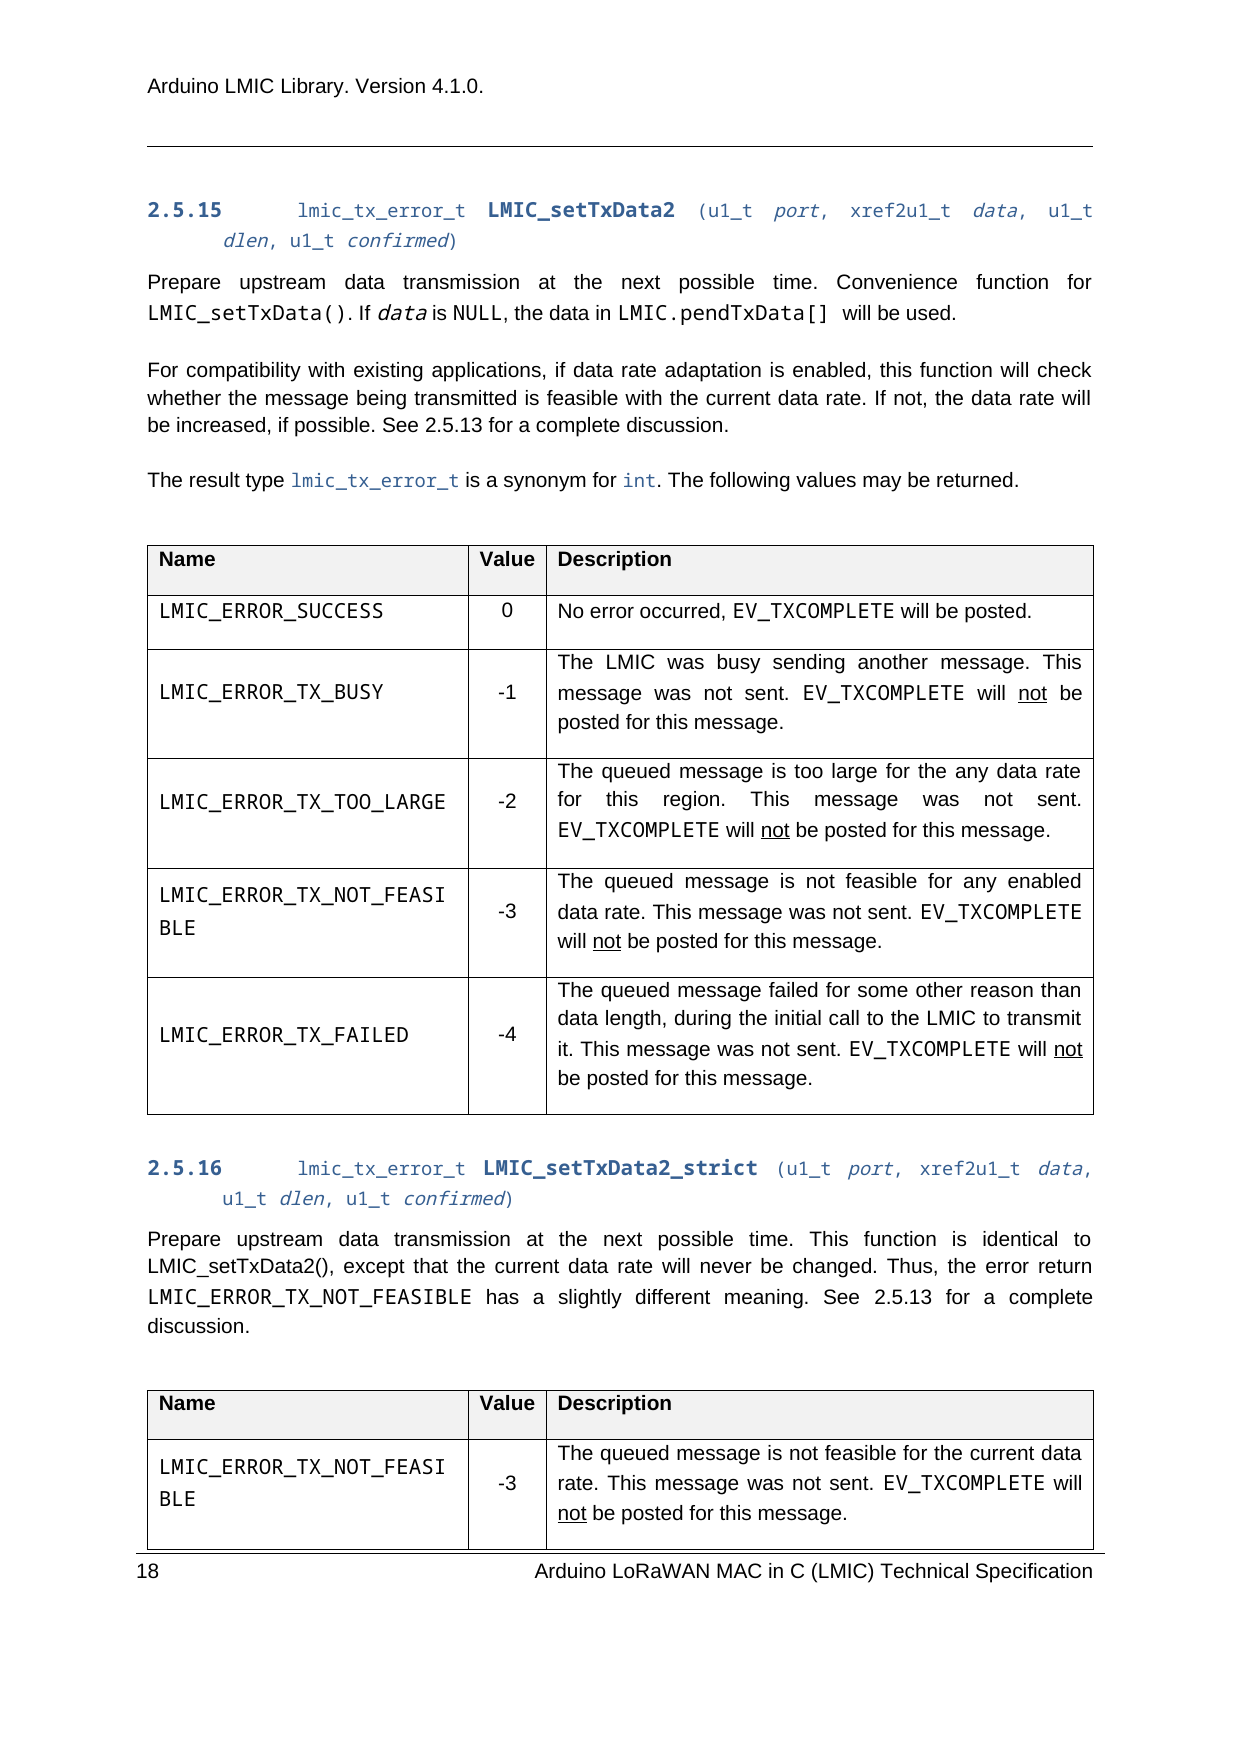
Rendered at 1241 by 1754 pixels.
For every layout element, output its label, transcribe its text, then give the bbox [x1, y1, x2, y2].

table_cell The queued message is too large for the any data rate for this region. This message was not sent. EV_TXCOMPLETE will not be posted for this message. [547, 759, 1093, 868]
table_cell -1 [469, 650, 546, 758]
table_header Description [547, 1391, 1093, 1439]
table_header Name [148, 1391, 468, 1439]
table_cell -3 [469, 1440, 546, 1549]
subtitle lmic_tx_error_t LMIC_setTxData2_strict (u1_t port, xref2u1_t data, u1_t dlen, u1_t confirmed) [147, 1153, 1093, 1210]
table_cell The LMIC was busy sending another message. This message was not sent. EV_TXCOMPLETE will not be posted for this message. [547, 650, 1093, 758]
table_cell LMIC_ERROR_TX_FAILED [148, 978, 468, 1114]
table_cell -2 [469, 759, 546, 868]
table_cell The queued message is not feasible for any enabled data rate. This message was not sent. EV_TXCOMPLETE will not be posted for this message. [547, 869, 1093, 977]
table_header Value [469, 546, 546, 595]
table_cell LMIC_ERROR_SUCCESS [148, 596, 468, 649]
text Prepare upstream data transmission at the next possible time. This function is identical to LMIC_setTxData2(), except that the current data rate will never be changed. Thus, the error return LMIC_ERROR_TX_NOT_FEASIBLE has a slightly different meaning. See 2.5.13 for a complete discussion. [147, 1227, 1093, 1338]
table_cell LMIC_ERROR_TX_NOT_FEASIBLE [148, 869, 468, 977]
subtitle lmic_tx_error_t LMIC_setTxData2 (u1_t port, xref2u1_t data, u1_t dlen, u1_t confirmed) [147, 196, 1093, 253]
table_cell No error occurred, EV_TXCOMPLETE will be posted. [547, 596, 1093, 649]
text The result type lmic_tx_error_t is a synonym for int. The following values may be returned. [147, 468, 1093, 493]
table_cell LMIC_ERROR_TX_TOO_LARGE [148, 759, 468, 868]
table_header Description [547, 546, 1093, 595]
table_cell -4 [469, 978, 546, 1114]
table_cell LMIC_ERROR_TX_NOT_FEASIBLE [148, 1440, 468, 1549]
table_cell The queued message is not feasible for the current data rate. This message was not sent. EV_TXCOMPLETE will not be posted for this message. [547, 1440, 1093, 1549]
table_cell The queued message failed for some other reason than data length, during the initial call to the LMIC to transmit it. This message was not sent. EV_TXCOMPLETE will not be posted for this message. [547, 978, 1093, 1114]
text For compatibility with existing applications, if data rate adaptation is enabled, this function will check whether the message being transmitted is feasible with the current data rate. If not, the data rate will be increased, if possible. See 2.5.13 for a complete discussion. [147, 358, 1093, 437]
table_cell -3 [469, 869, 546, 977]
table_cell 0 [469, 596, 546, 649]
table_cell LMIC_ERROR_TX_BUSY [148, 650, 468, 758]
text Prepare upstream data transmission at the next possible time. Convenience function for LMIC_setTxData(). If data is NULL, the data in LMIC.pendTxData[] will be used. [147, 269, 1093, 326]
table_header Value [469, 1391, 546, 1439]
table_header Name [148, 546, 468, 595]
